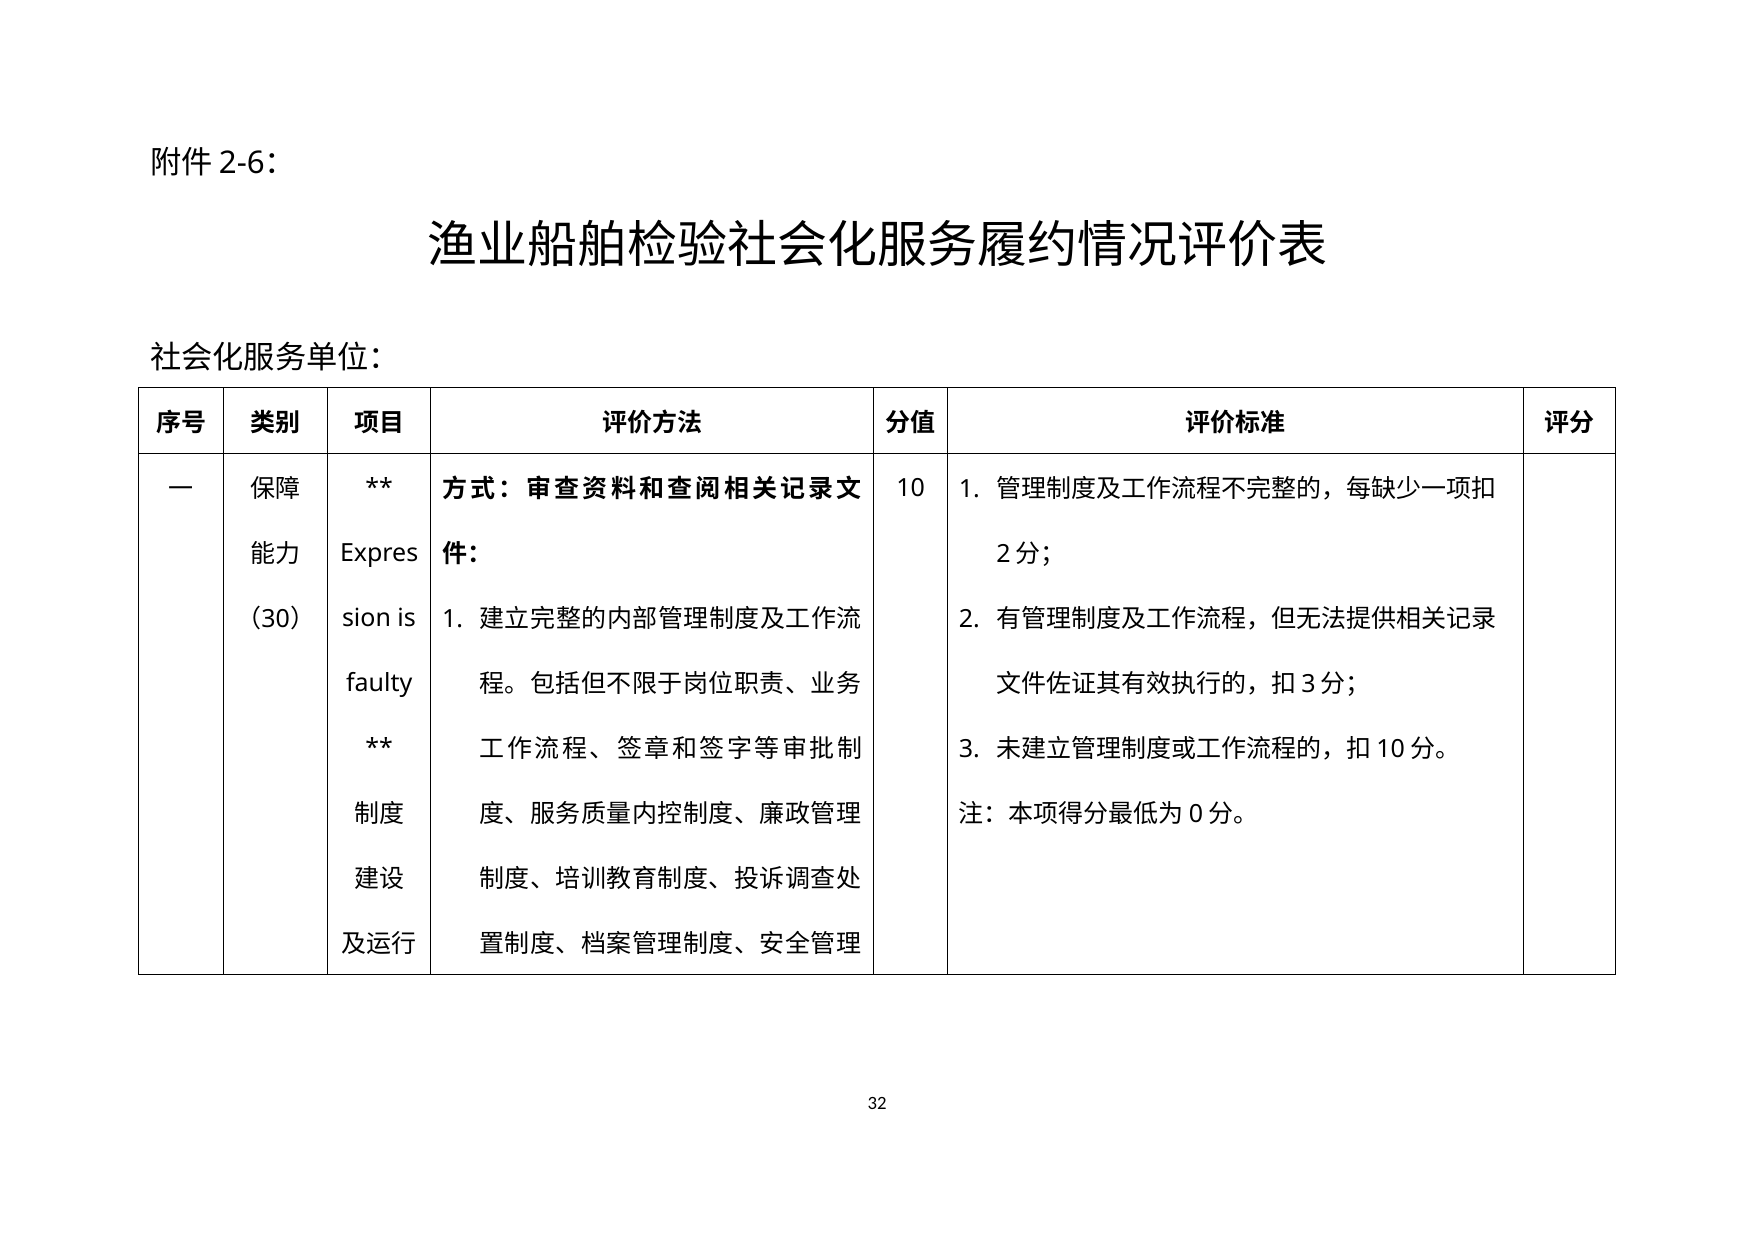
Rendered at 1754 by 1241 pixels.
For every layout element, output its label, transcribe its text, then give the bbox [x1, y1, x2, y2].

text 渔业船舶检验社会化服务履约情况评价表 [150, 192, 1604, 289]
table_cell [431, 454, 873, 974]
text 附件2-6： [150, 127, 1604, 192]
table_cell ① 制度 建设 及运行 [328, 454, 430, 974]
table_cell 一 [139, 454, 223, 974]
table_header 评价方法 [431, 388, 873, 453]
table_header 项目 [328, 388, 430, 453]
table_header 评分 [1524, 388, 1615, 453]
table_header 分值 [874, 388, 947, 453]
table_header 评价标准 [948, 388, 1523, 453]
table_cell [948, 454, 1523, 974]
text 社会化服务单位： [150, 322, 1604, 387]
table_header 类别 [224, 388, 327, 453]
table_cell 10 [874, 454, 947, 974]
table_cell 保障 能力 （30） [224, 454, 327, 974]
table_cell [1524, 454, 1615, 974]
table_header 序号 [139, 388, 223, 453]
